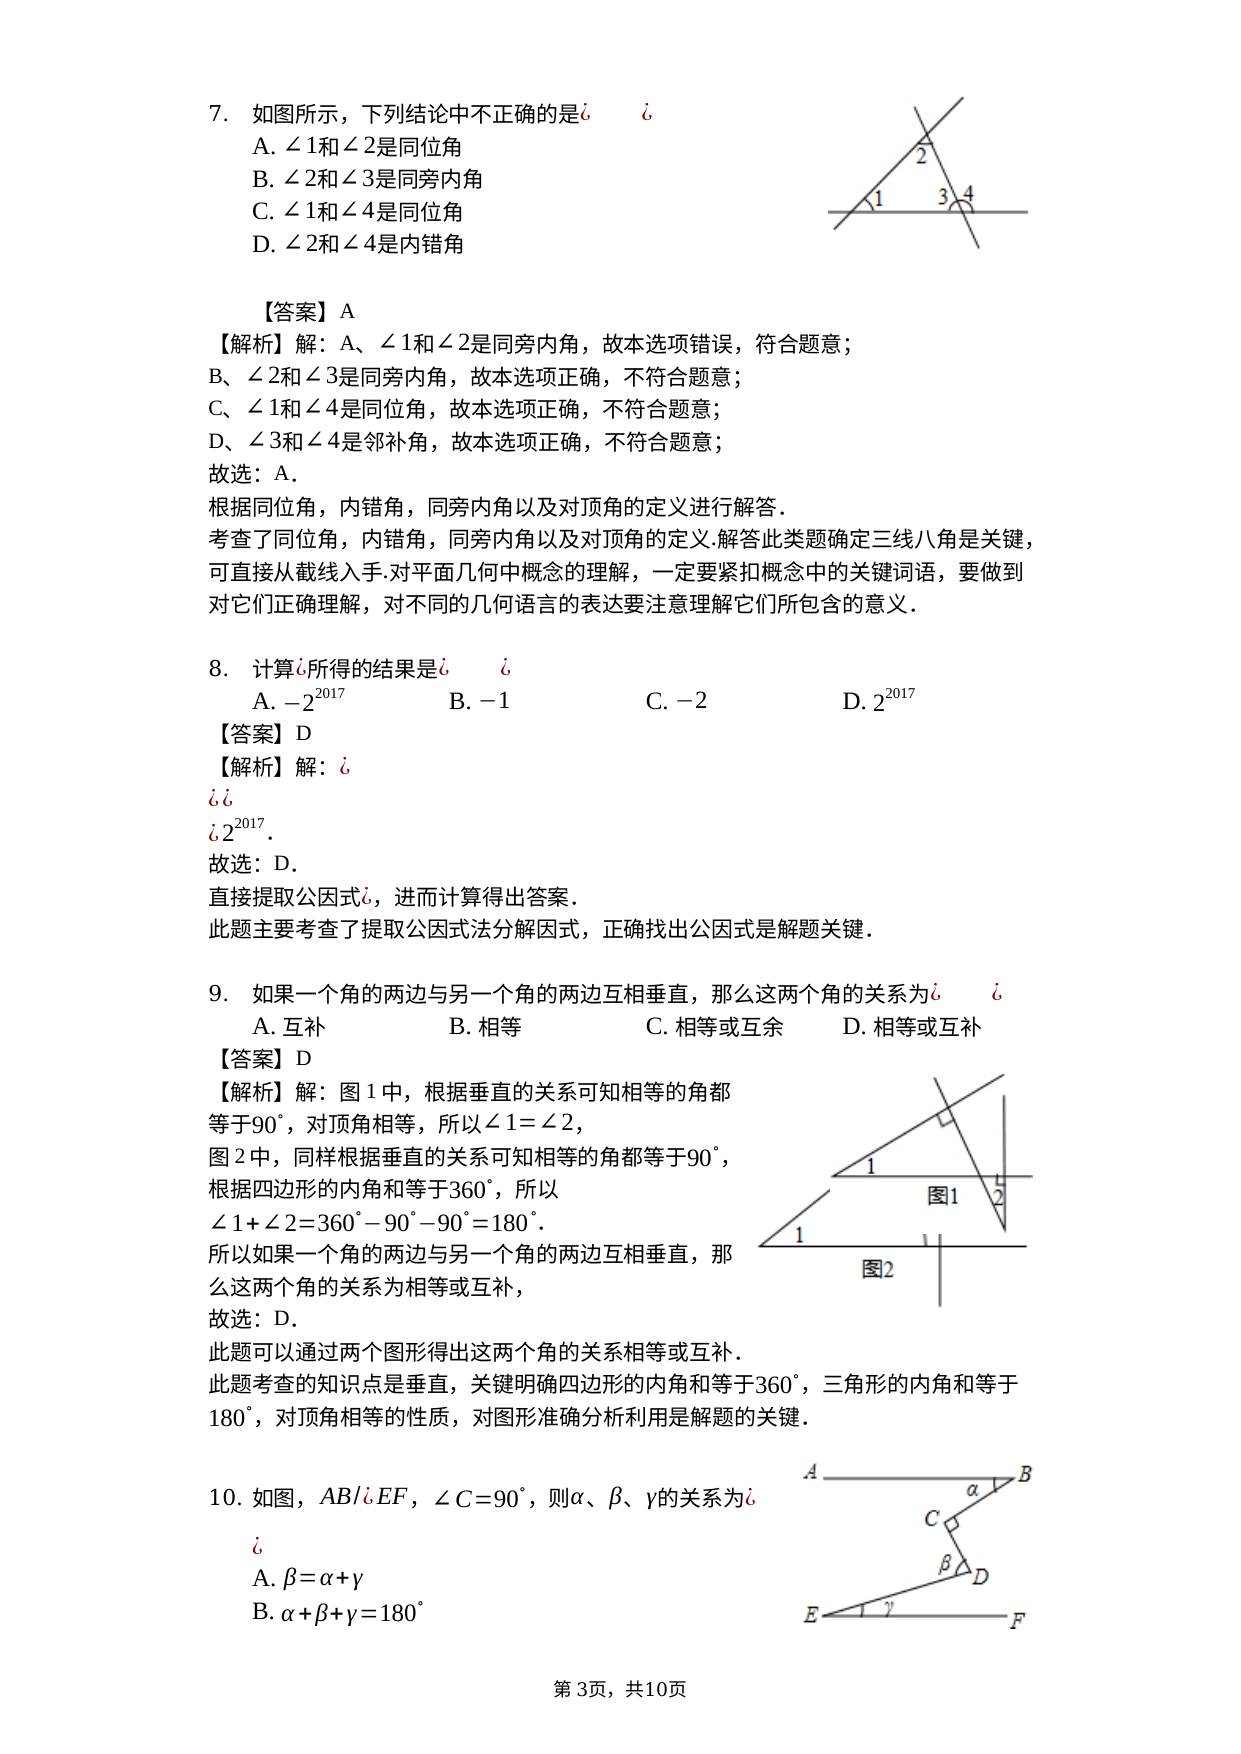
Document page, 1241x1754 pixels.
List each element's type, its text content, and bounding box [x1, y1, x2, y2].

text 【解析】解： ． 故选：D． 直接提取公因式，进而计算得出答案． 此题主要考查了提取公因式法分解因式，正确找出公因式是解题关键． [208, 749, 1032, 977]
text A. 互补 B. 相等 C. 相等或互余 D. 相等或互补 [252, 1009, 1032, 1042]
text 【答案】D [208, 717, 1032, 749]
list 如图，，，则、、的关系为 [208, 1464, 803, 1562]
picture [803, 1463, 1033, 1629]
text 【解析】解：图1中，根据垂直的关系可知相等的角都等于，对顶角相等，所以， 图2中，同样根据垂直的关系可知相等的角都等于，根据四边形的内角和等于，所以． 所以如果一个角的两边与另一个角的两边互相垂直，那么这两个角的关系为相等或互补， 故选：D． 此题可以通过两个图形得出这两个角的关系相等或互补． 此题考查的知识点是垂直，关键明确四边形的内角和等于，三角形的内角和等于，对顶角相等的性质，对图形准确分析利用是解题的关键． [208, 1074, 1032, 1464]
text A. B. C. D. [252, 684, 1032, 717]
picture [828, 96, 1033, 255]
text A. 和是同位角 B. 和是同旁内角 C. 和是同位角 D. 和是内错角 [252, 129, 1032, 292]
list 如图所示，下列结论中不正确的是 [208, 97, 828, 129]
list 计算所得的结果是 [208, 652, 1032, 684]
picture [752, 1073, 1033, 1312]
text A. B. C. D. [252, 1562, 803, 1627]
text 【解析】解：A、和是同旁内角，故本选项错误，符合题意； B、和是同旁内角，故本选项正确，不符合题意； C、和是同位角，故本选项正确，不符合题意； D、和是邻补角，故本选项正确，不符合题意； 故选：A． 根据同位角，内错角，同旁内角以及对顶角的定义进行解答． 考查了同位角，内错角，同旁内角以及对顶角的定义解答此类题确定三线八角是关键，可直接从截线入手对平面几何中概念的理解，一定要紧扣概念中的关键词语，要做到对它们正确理解，对不同的几何语言的表达要注意理解它们所包含的意义． [208, 327, 1032, 652]
list 如果一个角的两边与另一个角的两边互相垂直，那么这两个角的关系为 [208, 977, 1032, 1009]
text 【答案】A [252, 294, 1032, 327]
text 【答案】D [208, 1042, 1032, 1074]
